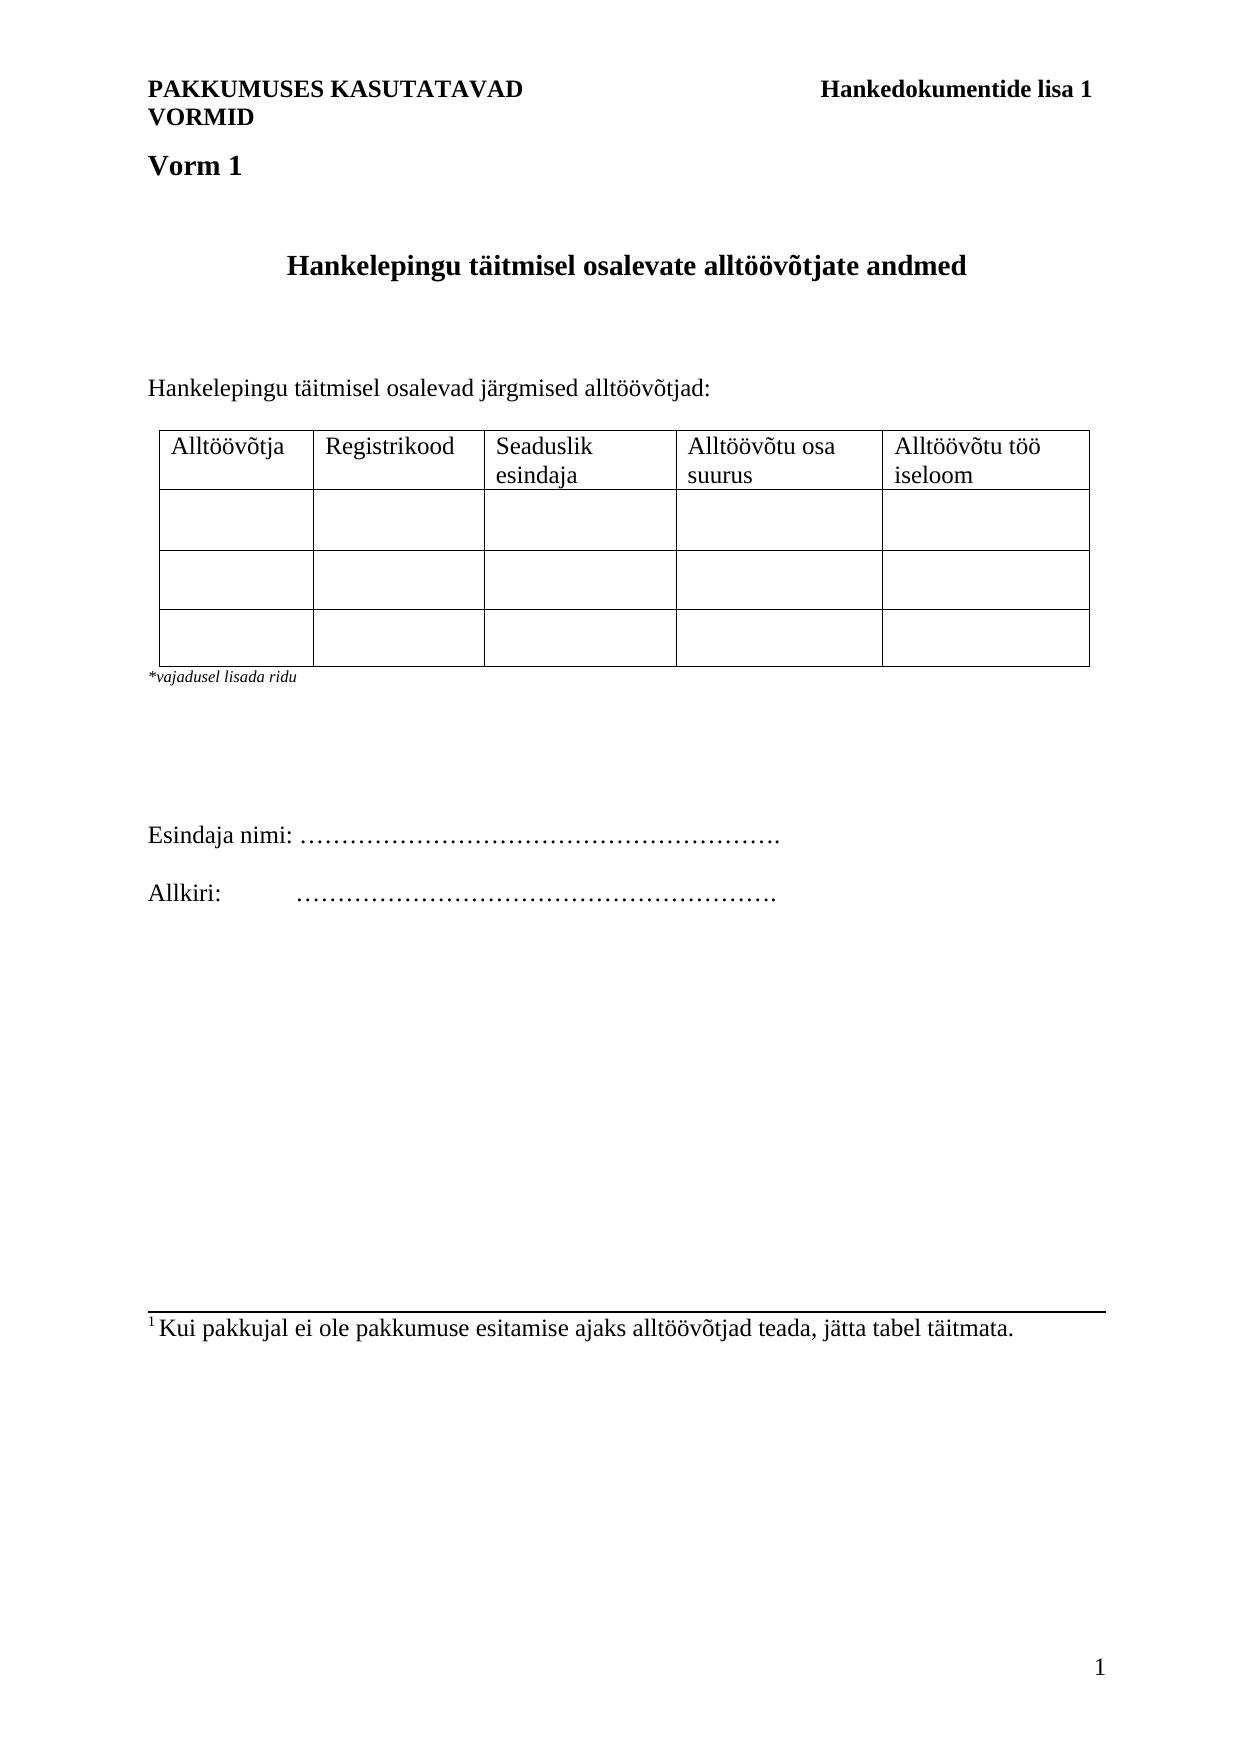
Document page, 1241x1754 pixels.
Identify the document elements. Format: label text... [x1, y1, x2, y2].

table_cell [160, 490, 313, 550]
table_header Alltöövõtja [160, 431, 313, 489]
text Vorm 1 [148, 148, 1106, 181]
table_cell [883, 610, 1089, 666]
table_header Alltöövõtu osa suurus [677, 431, 882, 489]
table_cell [314, 551, 484, 608]
table_cell [485, 490, 676, 550]
text *vajadusel lisada ridu [148, 667, 1106, 686]
text 1 Kui pakkujal ei ole pakkumuse esitamise ajaks alltöövõtjad teada, jätta tabel täitmata. [148, 1313, 1106, 1342]
table_cell [883, 490, 1089, 550]
text Hankelepingu täitmisel osalevate alltöövõtjate andmed [148, 248, 1106, 282]
table_cell [677, 490, 882, 550]
table_cell [677, 551, 882, 608]
table_header Alltöövõtu töö iseloom [883, 431, 1089, 489]
table_cell [314, 490, 484, 550]
table_header Registrikood [314, 431, 484, 489]
text Allkiri: …………………………………………………. [148, 878, 1106, 907]
table_cell [883, 551, 1089, 608]
text Esindaja nimi: …………………………………………………. [148, 820, 1106, 849]
table_cell [160, 610, 313, 666]
table_cell [160, 551, 313, 608]
table_cell [677, 610, 882, 666]
table_cell [314, 610, 484, 666]
table_cell [485, 551, 676, 608]
table_header Seaduslik esindaja [485, 431, 676, 489]
table_cell [485, 610, 676, 666]
text Hankelepingu täitmisel osalevad järgmised alltöövõtjad: [148, 373, 1106, 402]
